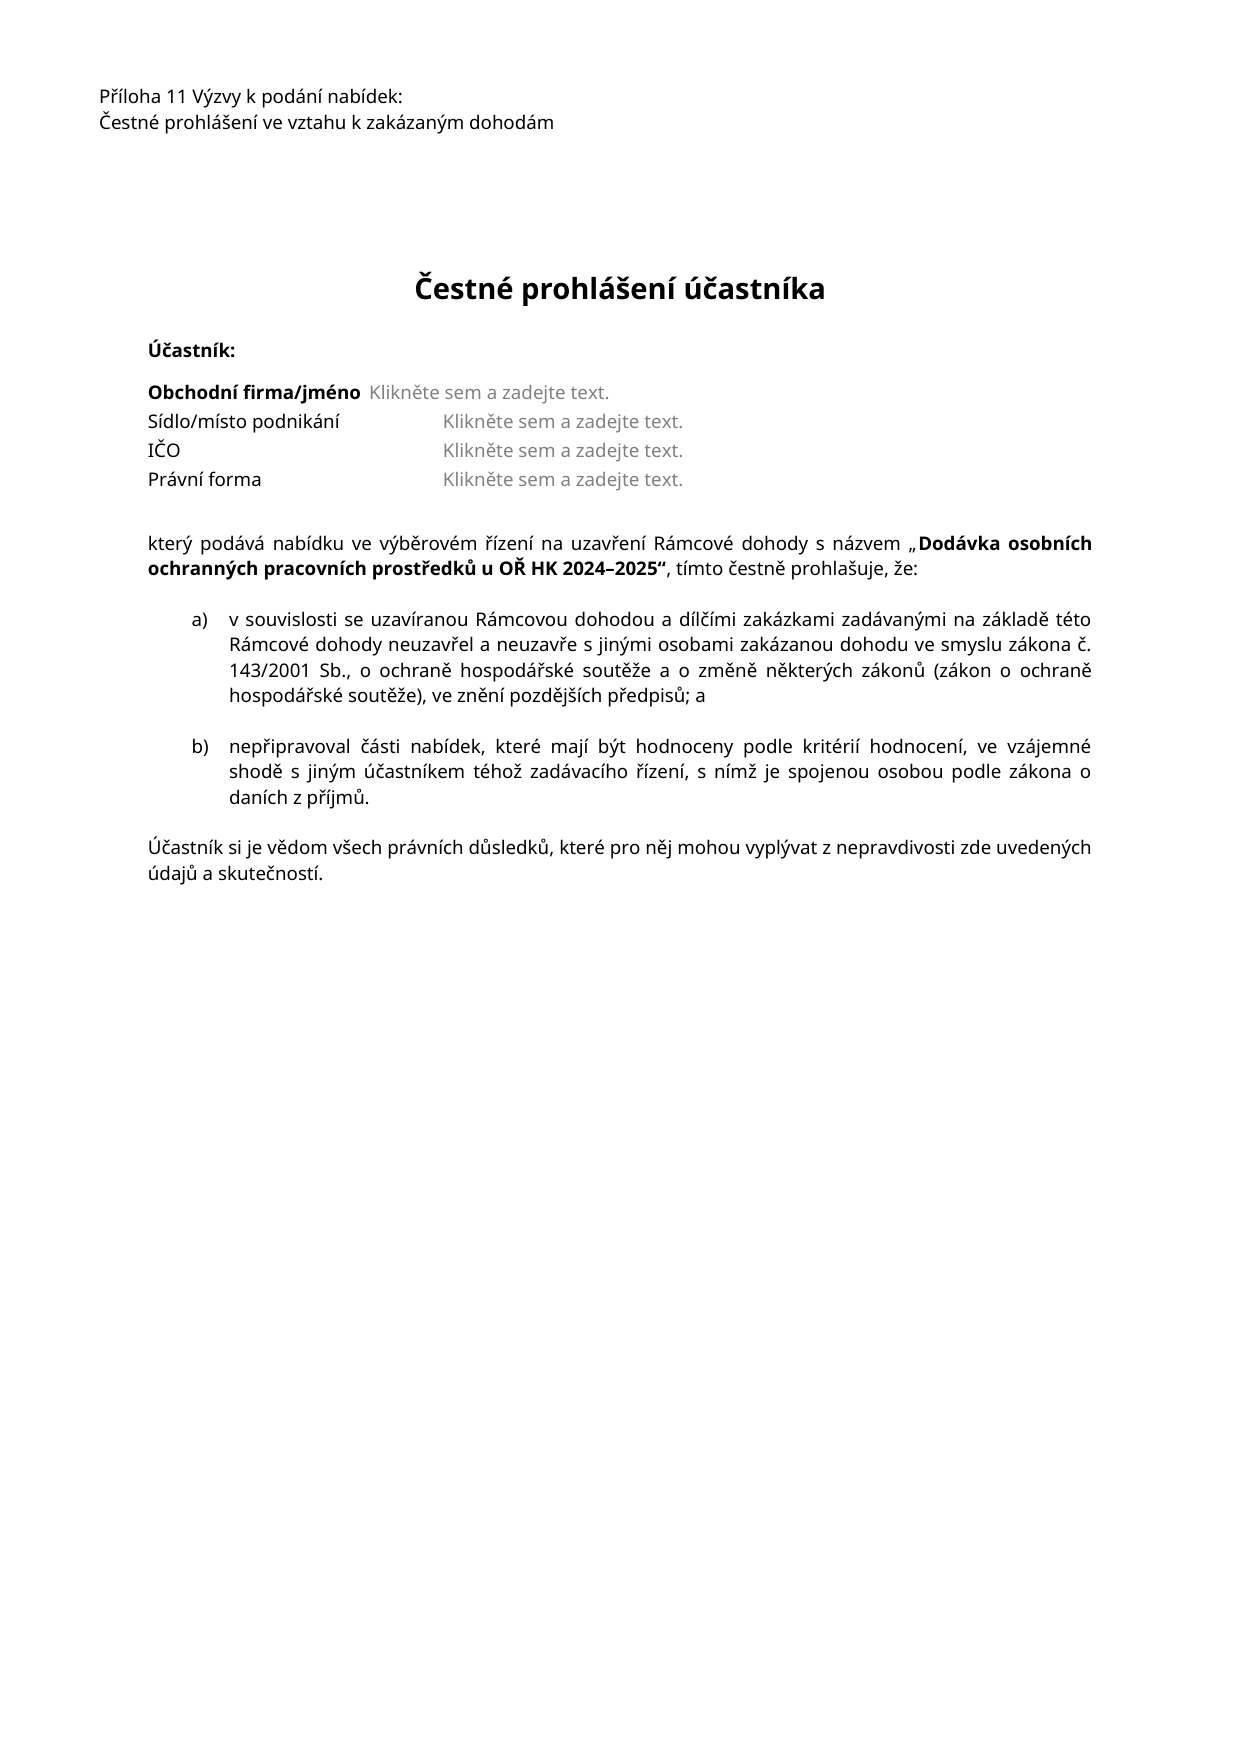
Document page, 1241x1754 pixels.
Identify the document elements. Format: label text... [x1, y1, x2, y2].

text Sídlo/místo podnikání [148, 405, 1093, 434]
text Obchodní firma/jméno [148, 376, 1093, 405]
list nepřipravoval části nabídek, které mají být hodnoceny podle kritérií hodnocení, ve vzájemné shodě s jiným účastníkem téhož zadávacího řízení, s nímž je spojenou osobou podle zákona o daních z příjmů. [191, 733, 1093, 810]
text Účastník: [148, 333, 1093, 364]
title Čestné prohlášení účastníka [148, 268, 1093, 308]
list v souvislosti se uzavíranou Rámcovou dohodou a dílčími zakázkami zadávanými na základě této Rámcové dohody neuzavřel a neuzavře s jinými osobami zakázanou dohodu ve smyslu zákona č. 143/2001 Sb., o ochraně hospodářské soutěže a o změně některých zákonů (zákon o ochraně hospodářské soutěže), ve znění pozdějších předpisů; a [191, 606, 1093, 708]
text IČO [148, 434, 1093, 463]
text který podává nabídku ve výběrovém řízení na uzavření Rámcové dohody s názvem „Dodávka osobních ochranných pracovních prostředků u OŘ HK 2024–2025“, tímto čestně prohlašuje, že: [148, 530, 1093, 581]
text Právní forma [148, 463, 1093, 492]
text Účastník si je vědom všech právních důsledků, které pro něj mohou vyplývat z nepravdivosti zde uvedených údajů a skutečností. [148, 835, 1093, 886]
